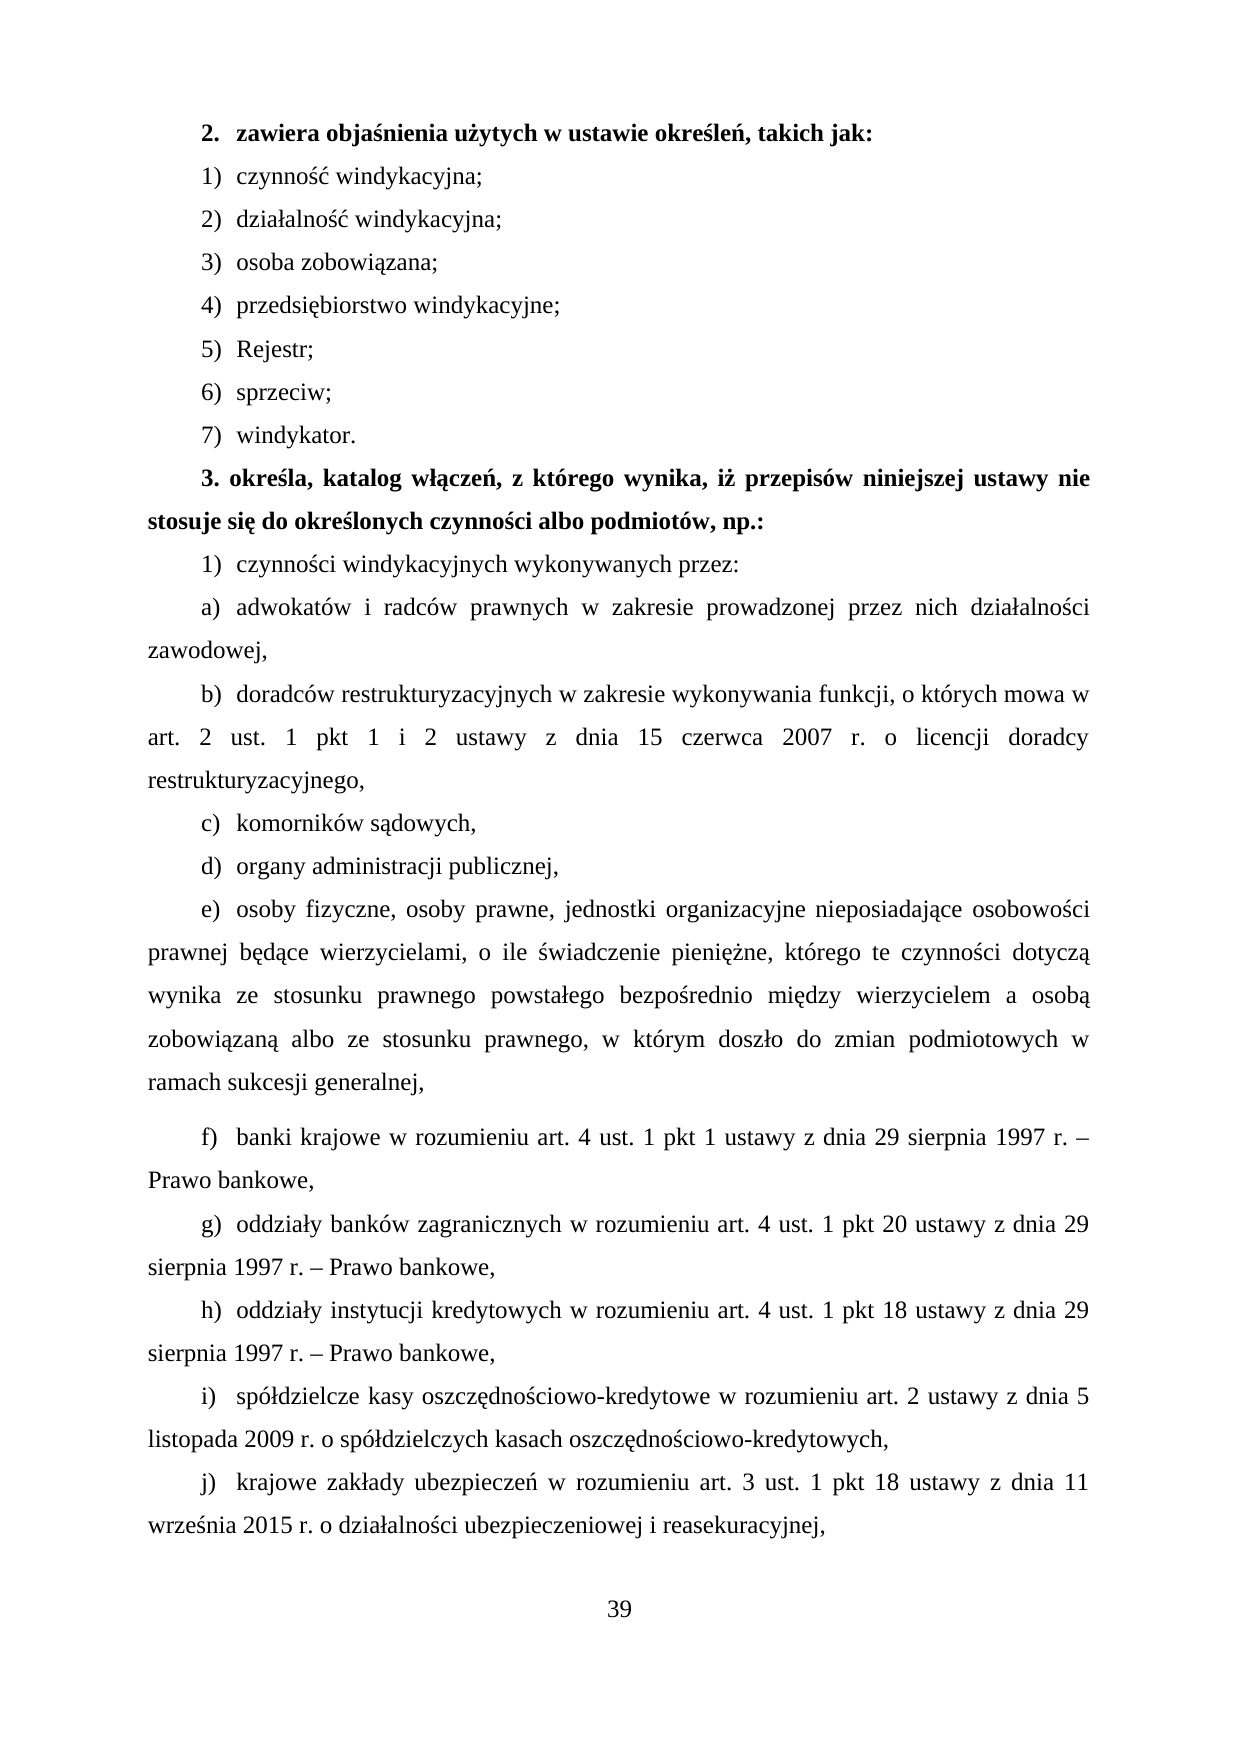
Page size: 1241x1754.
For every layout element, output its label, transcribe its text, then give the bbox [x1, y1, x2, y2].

text 2) działalność windykacyjna; [148, 204, 1091, 233]
text a) adwokatów i radców prawnych w zakresie prowadzonej przez nich działalności zawodowej, [148, 592, 1091, 664]
text h) oddziały instytucji kredytowych w rozumieniu art. 4 ust. 1 pkt 18 ustawy z dnia 29 sierpnia 1997 r. – Prawo bankowe, [148, 1295, 1091, 1367]
text j) krajowe zakłady ubezpieczeń w rozumieniu art. 3 ust. 1 pkt 18 ustawy z dnia 11 września 2015 r. o działalności ubezpieczeniowej i reasekuracyjnej, [148, 1467, 1091, 1539]
text 1) czynność windykacyjna; [148, 161, 1091, 190]
text 2. zawiera objaśnienia użytych w ustawie określeń, takich jak: [148, 118, 1091, 147]
text d) organy administracji publicznej, [148, 851, 1091, 880]
text 3. określa, katalog włączeń, z którego wynika, iż przepisów niniejszej ustawy nie stosuje się do określonych czynności albo podmiotów, np.: [148, 463, 1091, 535]
text 7) windykator. [148, 420, 1091, 449]
text i) spółdzielcze kasy oszczędnościowo-kredytowe w rozumieniu art. 2 ustawy z dnia 5 listopada 2009 r. o spółdzielczych kasach oszczędnościowo-kredytowych, [148, 1381, 1091, 1453]
text e) osoby fizyczne, osoby prawne, jednostki organizacyjne nieposiadające osobowości prawnej będące wierzycielami, o ile świadczenie pieniężne, którego te czynności dotyczą wynika ze stosunku prawnego powstałego bezpośrednio między wierzycielem a osobą zobowiązaną albo ze stosunku prawnego, w którym doszło do zmian podmiotowych w ramach sukcesji generalnej, [148, 894, 1091, 1096]
text 5) Rejestr; [148, 334, 1091, 362]
text 4) przedsiębiorstwo windykacyjne; [148, 291, 1091, 319]
text 3) osoba zobowiązana; [148, 247, 1091, 276]
text f) banki krajowe w rozumieniu art. 4 ust. 1 pkt 1 ustawy z dnia 29 sierpnia 1997 r. – Prawo bankowe, [148, 1122, 1091, 1194]
text 1) czynności windykacyjnych wykonywanych przez: [148, 549, 1091, 578]
text g) oddziały banków zagranicznych w rozumieniu art. 4 ust. 1 pkt 20 ustawy z dnia 29 sierpnia 1997 r. – Prawo bankowe, [148, 1209, 1091, 1281]
text b) doradców restrukturyzacyjnych w zakresie wykonywania funkcji, o których mowa w art. 2 ust. 1 pkt 1 i 2 ustawy z dnia 15 czerwca 2007 r. o licencji doradcy restrukturyzacyjnego, [148, 679, 1091, 794]
text c) komorników sądowych, [148, 808, 1091, 837]
text 6) sprzeciw; [148, 377, 1091, 406]
